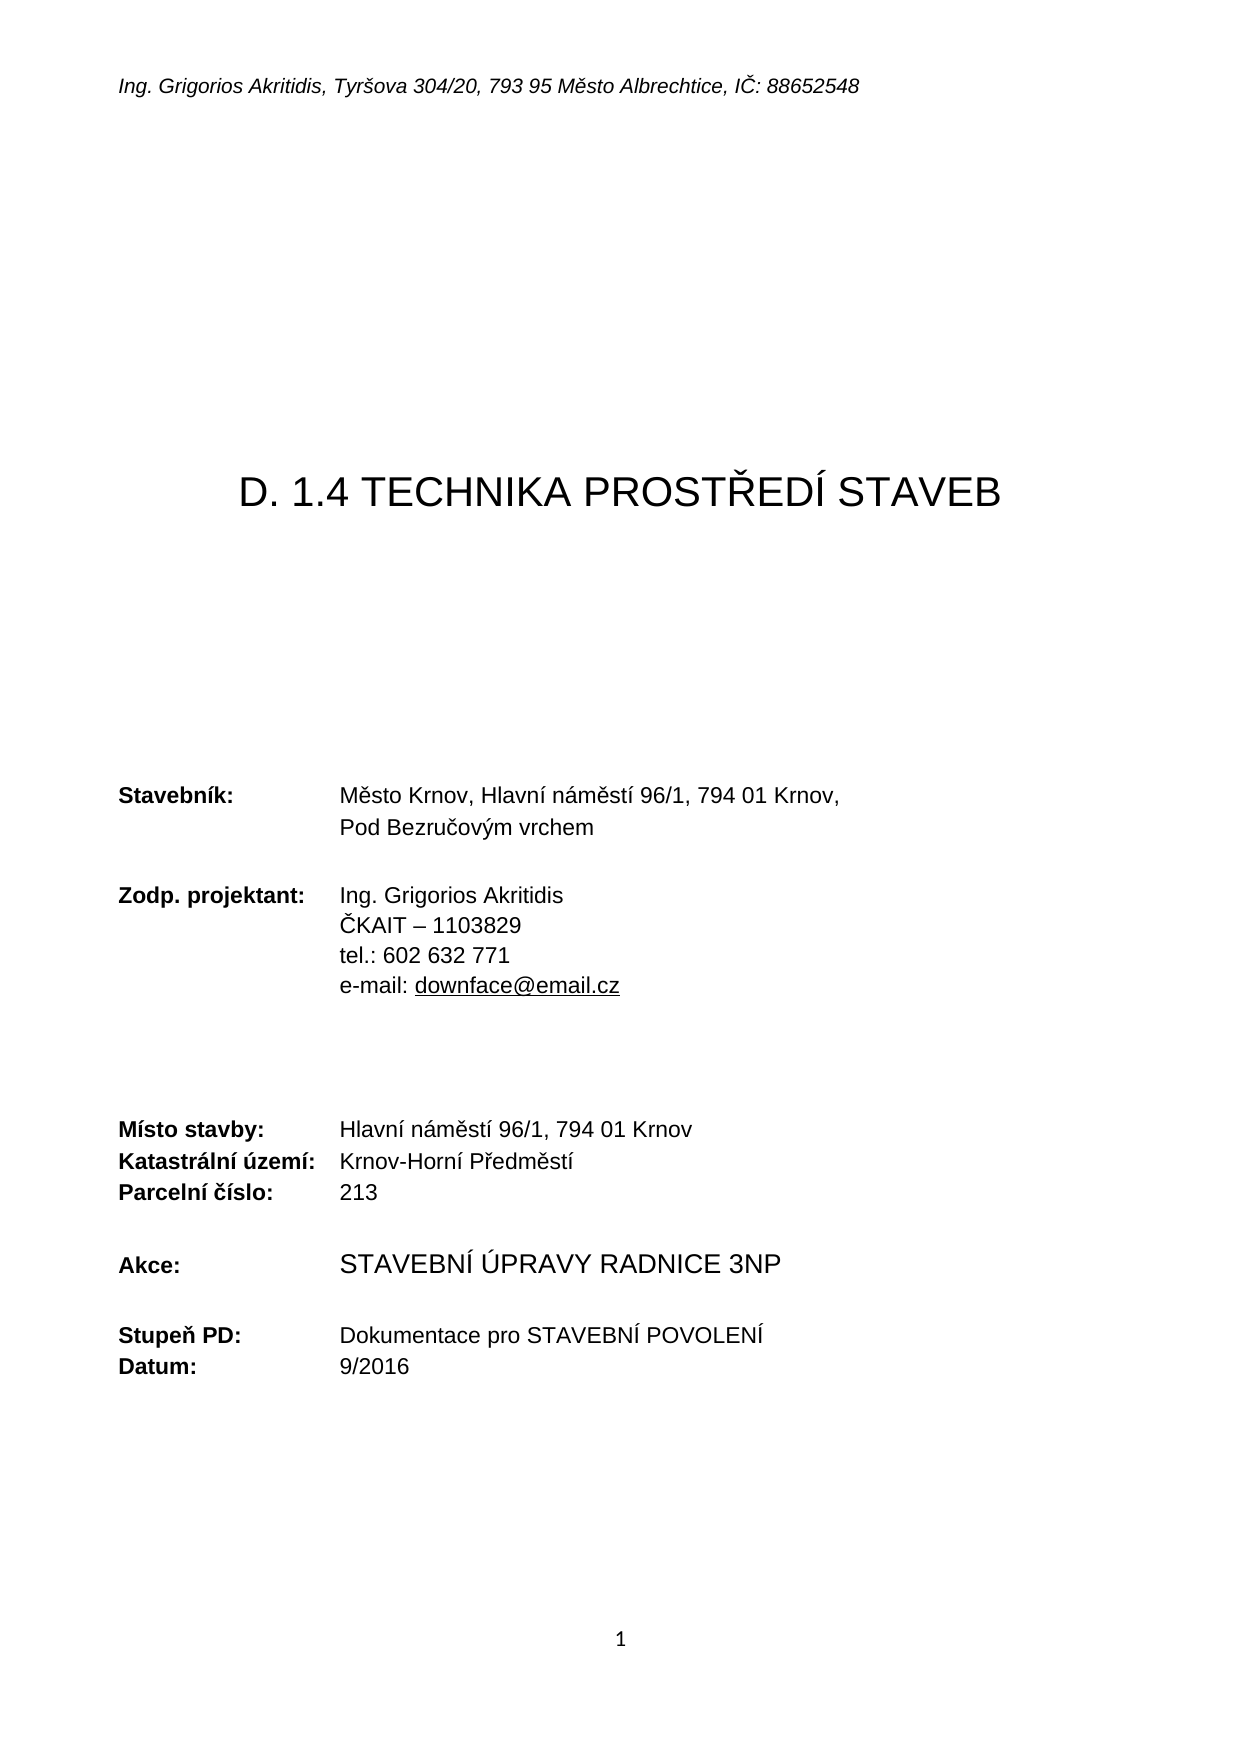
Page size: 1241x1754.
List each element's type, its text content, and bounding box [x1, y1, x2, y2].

text Místo stavby: Hlavní náměstí 96/1, 794 01 Krnov [118, 1116, 1122, 1143]
text tel.: 602 632 771 [266, 942, 1122, 968]
text Stupeň PD: Dokumentace pro STAVEBNÍ POVOLENÍ [118, 1322, 1122, 1348]
text Datum: 9/2016 [118, 1353, 1122, 1380]
text Parcelní číslo: 213 [118, 1179, 1122, 1205]
text Stavebník: Město Krnov, Hlavní náměstí 96/1, 794 01 Krnov, [118, 782, 1122, 809]
text Akce: STAVEBNÍ ÚPRAVY RADNICE 3NP [118, 1248, 1122, 1279]
text Zodp. projektant: Ing. Grigorios Akritidis [118, 882, 1122, 908]
text e-mail: downface@email.cz [266, 972, 1122, 999]
text Pod Bezručovým vrchem [266, 814, 1122, 840]
text Katastrální území: Krnov-Horní Předměstí [118, 1148, 1122, 1174]
text D. 1.4 TECHNIKA PROSTŘEDÍ STAVEB [118, 468, 1122, 516]
text ČKAIT – 1103829 [266, 912, 1122, 938]
